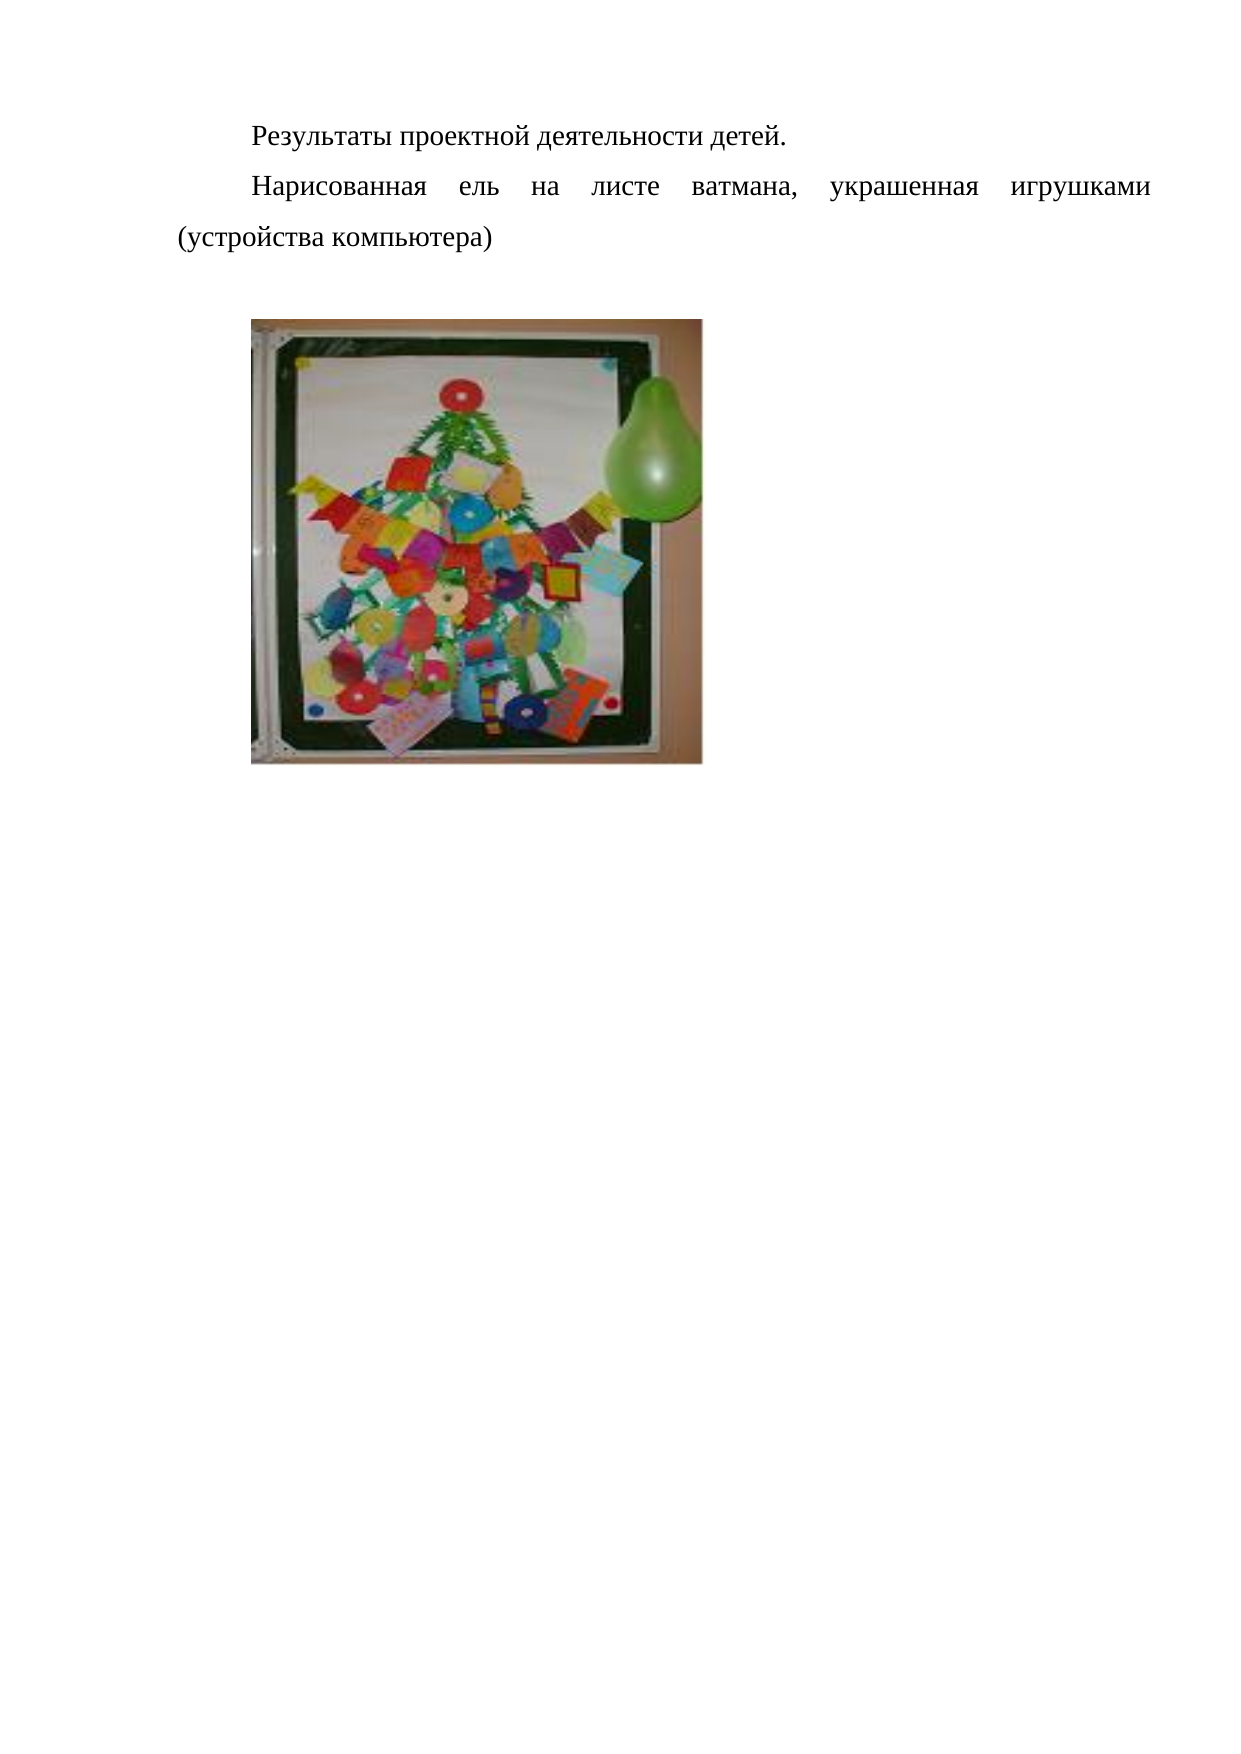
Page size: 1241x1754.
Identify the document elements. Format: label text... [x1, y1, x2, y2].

text Результаты проектной деятельности детей. [177, 118, 1152, 152]
text Нарисованная ель на листе ватмана, украшенная игрушками (устройства компьютера) [177, 168, 1152, 252]
picture [251, 319, 706, 767]
